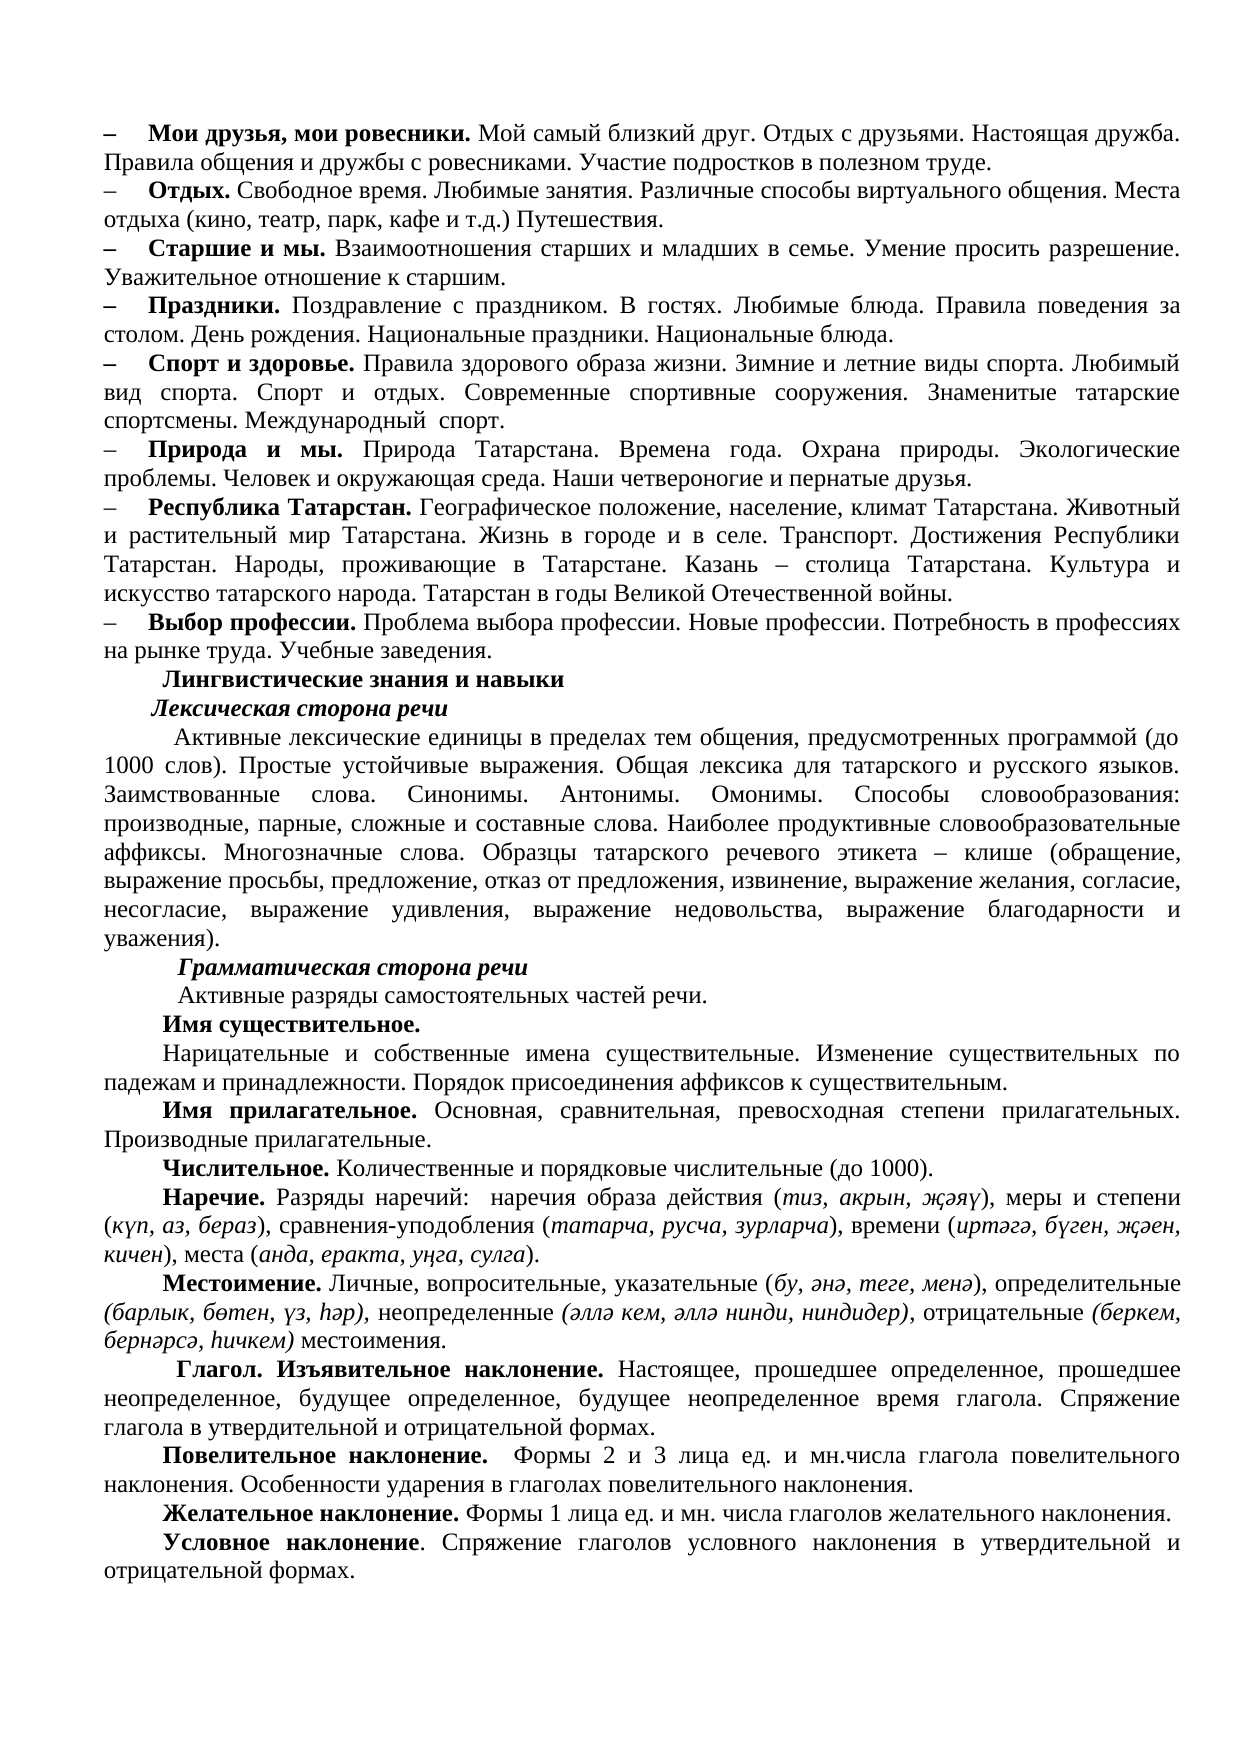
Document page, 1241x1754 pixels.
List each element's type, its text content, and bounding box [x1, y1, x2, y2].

text Числительное. Количественные и порядковые числительные (до 1000). [103, 1153, 1181, 1182]
text Условное наклонение. Спряжение глаголов условного наклонения в утвердительной и отрицательной формах. [103, 1527, 1181, 1584]
text Имя прилагательное. Основная, сравнительная, превосходная степени прилагательных. Производные прилагательные. [103, 1096, 1181, 1153]
list Мои друзья, мои ровесники. Мой самый близкий друг. Отдых с друзьями. Настоящая дружба. Правила общения и дружбы с ровесниками. Участие подростков в полезном труде. [103, 118, 1181, 176]
list Спорт и здоровье. Правила здорового образа жизни. Зимние и летние виды спорта. Любимый вид спорта. Спорт и отдых. Современные спортивные сооружения. Знаменитые татарские спортсмены. Международный спорт. [103, 348, 1181, 434]
list Выбор профессии. Проблема выбора профессии. Новые профессии. Потребность в профессиях на рынке труда. Учебные заведения. [103, 607, 1181, 664]
list Природа и мы. Природа Татарстана. Времена года. Охрана природы. Экологические проблемы. Человек и окружающая среда. Наши четвероногие и пернатые друзья. [103, 434, 1181, 492]
text Глагол. Изъявительное наклонение. Настоящее, прошедшее определенное, прошедшее неопределенное, будущее определенное, будущее неопределенное время глагола. Спряжение глагола в утвердительной и отрицательной формах. [103, 1354, 1181, 1441]
text Активные лексические единицы в пределах тем общения, предусмотренных программой (до 1000 слов). Простые устойчивые выражения. Общая лексика для татарского и русского языков. Заимствованные слова. Синонимы. Антонимы. Омонимы. Способы словообразования: производные, парные, сложные и составные слова. Наиболее продуктивные словообразовательные аффиксы. Многозначные слова. Образцы татарского речевого этикета – клише (обращение, выражение просьбы, предложение, отказ от предложения, извинение, выражение желания, согласие, несогласие, выражение удивления, выражение недовольства, выражение благодарности и уважения). [103, 722, 1181, 952]
text Активные разряды самостоятельных частей речи. [103, 981, 1181, 1009]
list Старшие и мы. Взаимоотношения старших и младших в семье. Умение просить разрешение. Уважительное отношение к старшим. [103, 233, 1181, 291]
list Республика Татарстан. Географическое положение, население, климат Татарстана. Животный и растительный мир Татарстана. Жизнь в городе и в селе. Транспорт. Достижения Республики Татарстан. Народы, проживающие в Татарстане. Казань – столица Татарстана. Культура и искусство татарского народа. Татарстан в годы Великой Отечественной войны. [103, 492, 1181, 607]
text Наречие. Разряды наречий: наречия образа действия (тиз, акрын, җәяү), меры и степени (күп, аз, бераз), сравнения-уподобления (татарча, русча, зурларча), времени (иртәгә, бүген, җәен, кичен), места (анда, еракта, уңга, сулга). [103, 1182, 1181, 1268]
text Имя существительное. [103, 1009, 1181, 1038]
text Грамматическая сторона речи [103, 952, 1181, 981]
text Местоимение. Личные, вопросительные, указательные (бу, әнә, теге, менә), определительные (барлык, бөтен, үз, һәр), неопределенные (әллә кем, әллә нинди, ниндидер), отрицательные (беркем, бернәрсә, һичкем) местоимения. [103, 1268, 1181, 1354]
list Праздники. Поздравление с праздником. В гостях. Любимые блюда. Правила поведения за столом. День рождения. Национальные праздники. Национальные блюда. [103, 291, 1181, 348]
list Отдых. Свободное время. Любимые занятия. Различные способы виртуального общения. Места отдыха (кино, театр, парк, кафе и т.д.) Путешествия. [103, 176, 1181, 233]
text Лексическая сторона речи [103, 693, 1181, 722]
text Нарицательные и собственные имена существительные. Изменение существительных по падежам и принадлежности. Порядок присоединения аффиксов к существительным. [103, 1038, 1181, 1096]
text Лингвистические знания и навыки [103, 664, 1181, 693]
text Повелительное наклонение. Формы 2 и 3 лица ед. и мн.числа глагола повелительного наклонения. Особенности ударения в глаголах повелительного наклонения. [103, 1441, 1181, 1498]
text Желательное наклонение. Формы 1 лица ед. и мн. числа глаголов желательного наклонения. [103, 1498, 1181, 1527]
